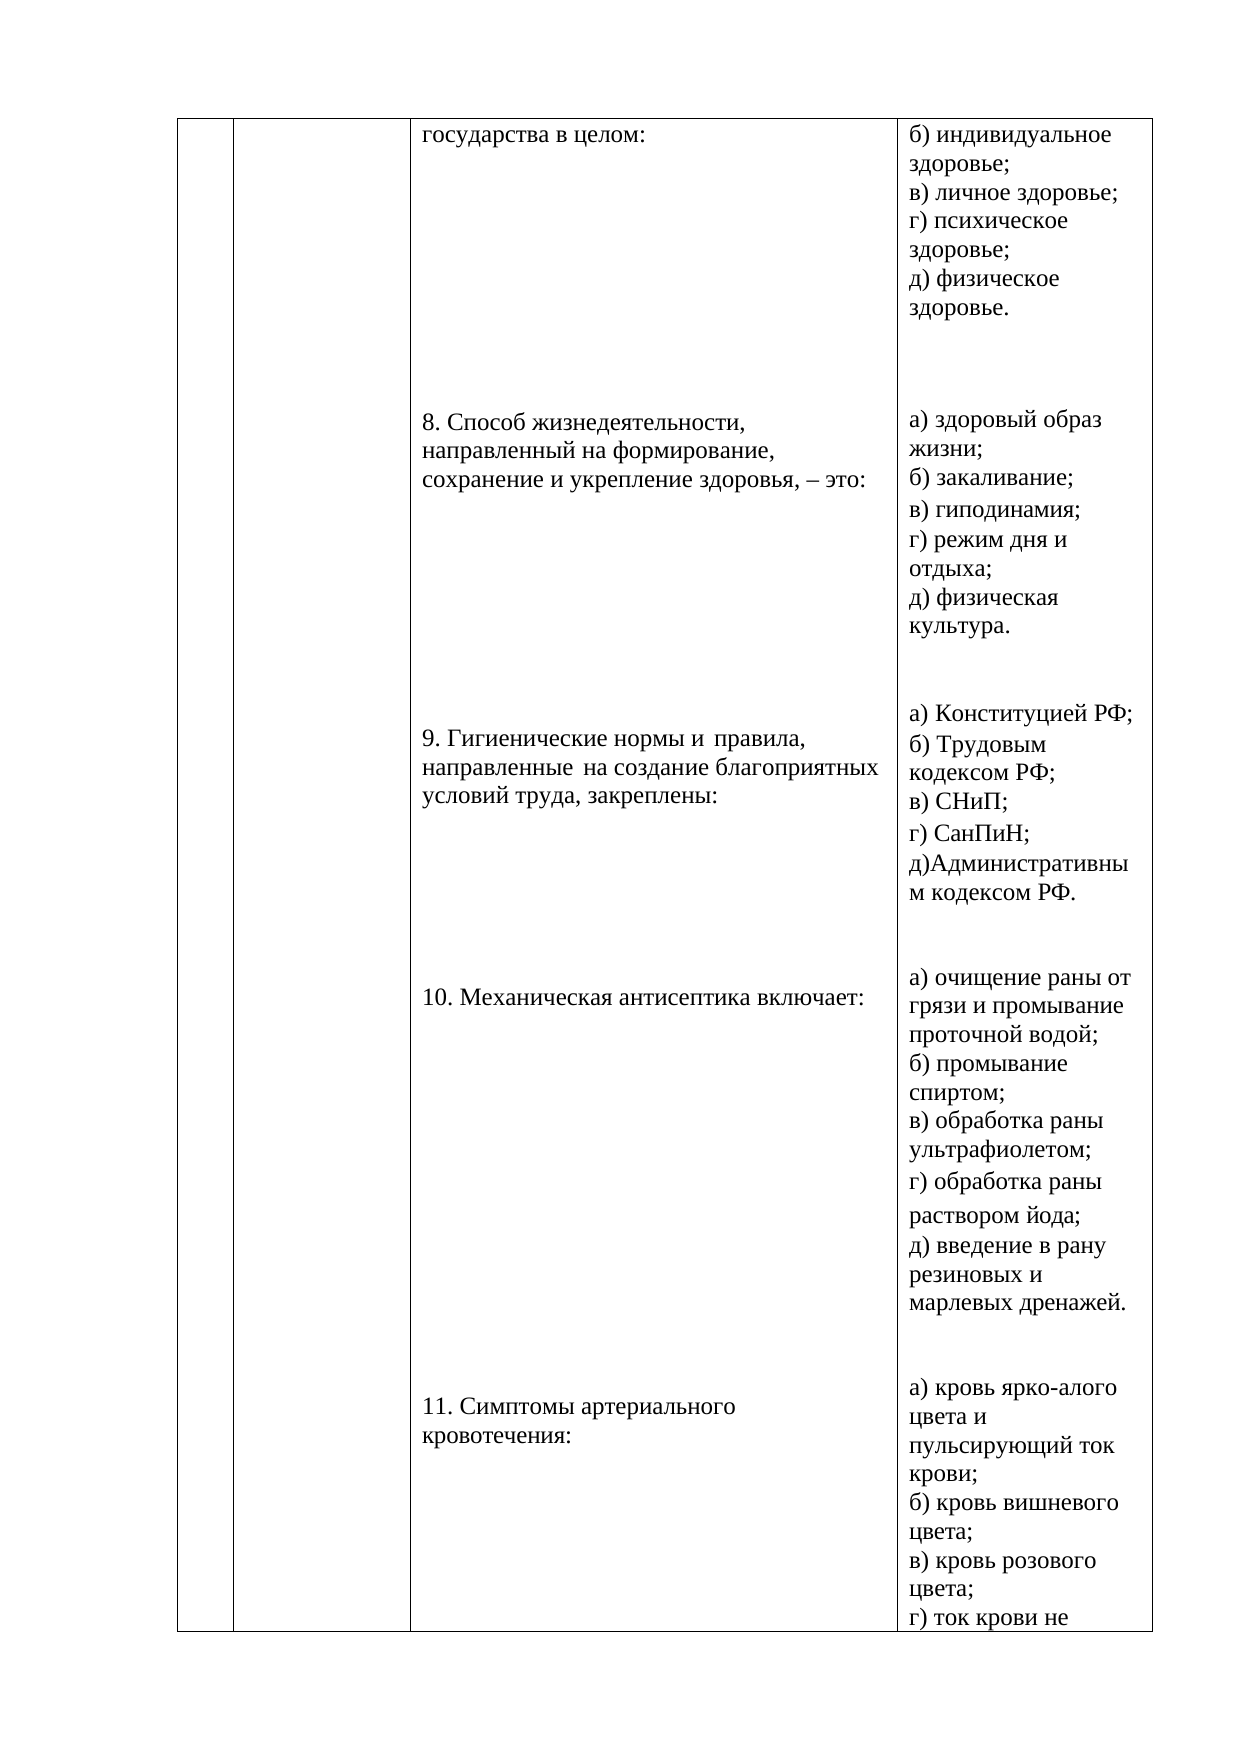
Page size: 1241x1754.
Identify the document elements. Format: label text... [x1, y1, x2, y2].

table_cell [411, 119, 897, 1631]
table_cell 1 [178, 119, 233, 1631]
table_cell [898, 119, 1152, 1631]
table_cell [234, 119, 410, 1631]
